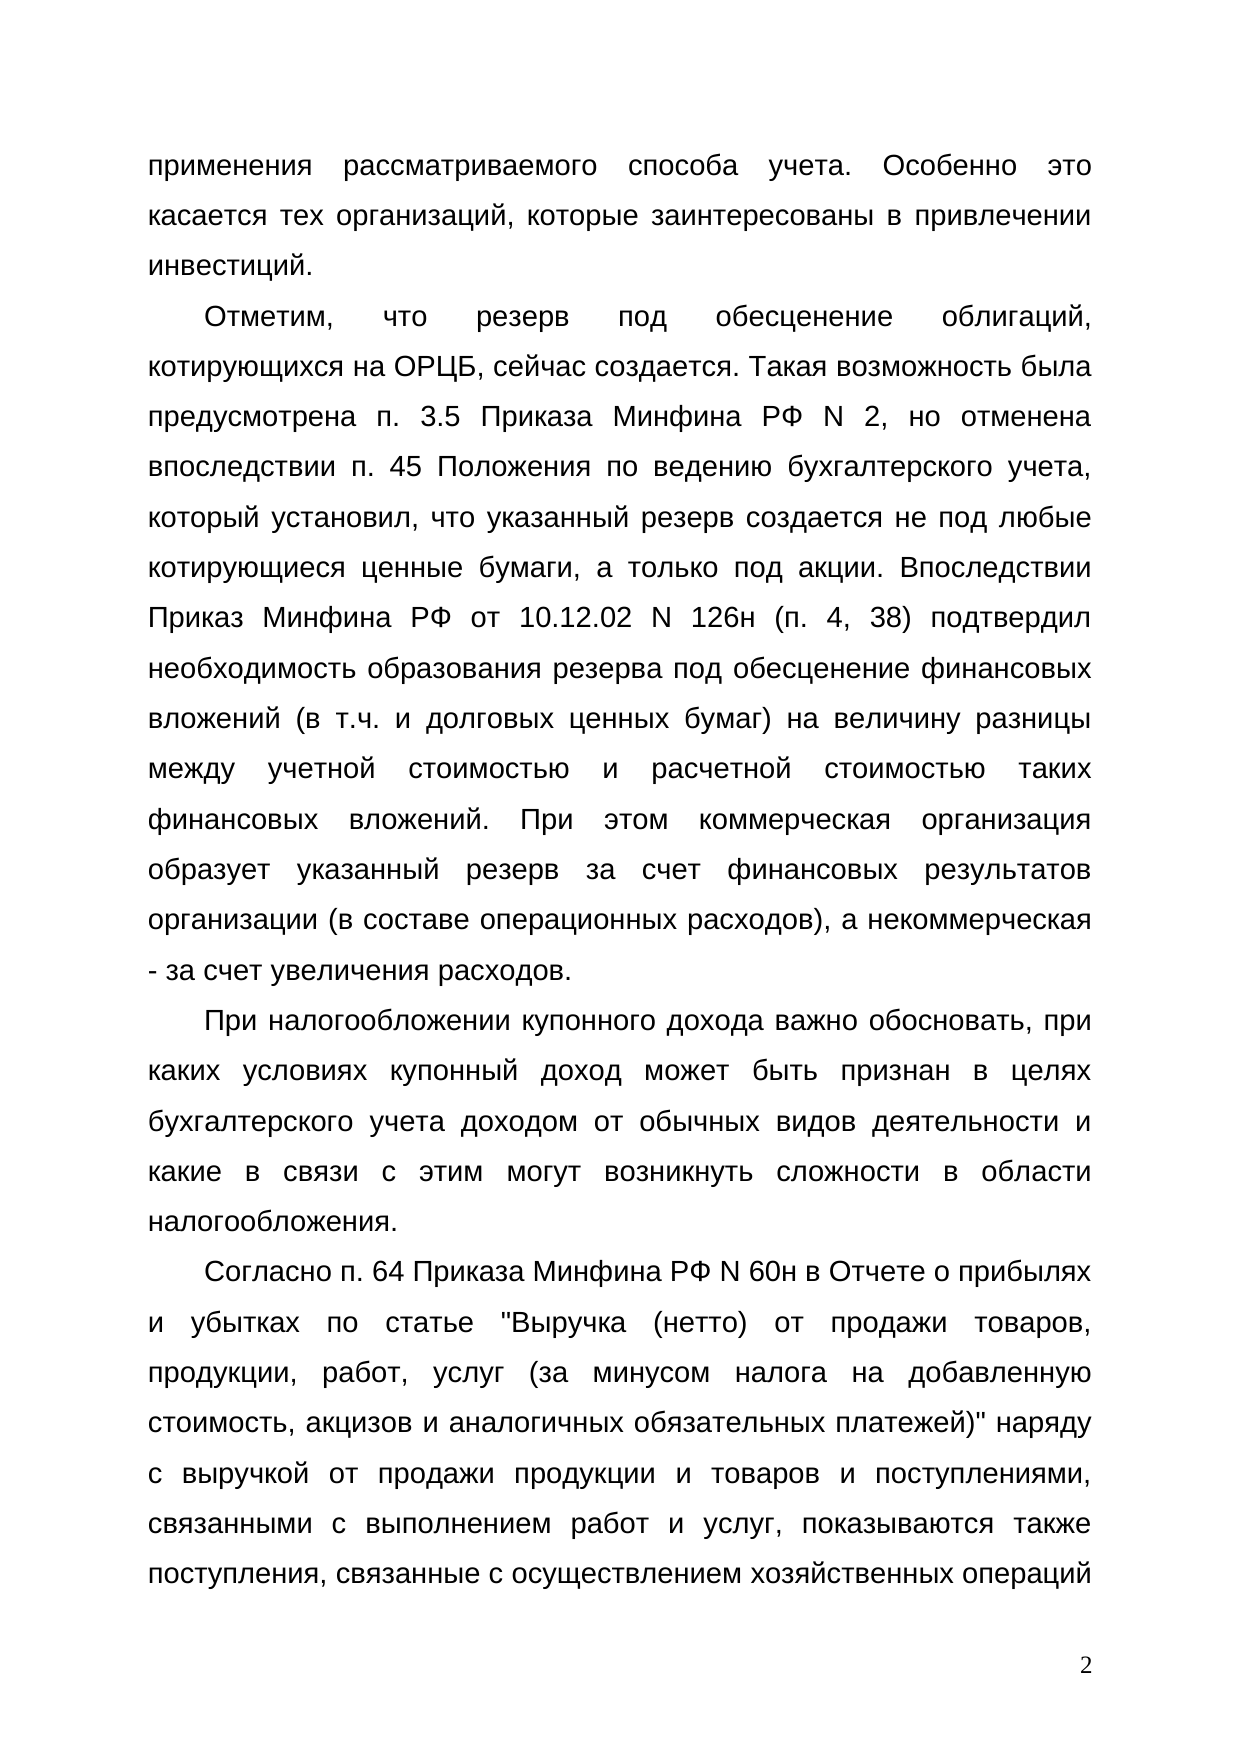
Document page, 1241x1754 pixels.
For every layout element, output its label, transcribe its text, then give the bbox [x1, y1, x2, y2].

text Отметим, что резерв под обесценение облигаций, котирующихся на ОРЦБ, сейчас создается. Такая возможность была предусмотрена п. 3.5 Приказа Минфина РФ N 2, но отменена впоследствии п. 45 Положения по ведению бухгалтерского учета, который установил, что указанный резерв создается не под любые котирующиеся ценные бумаги, а только под акции. Впоследствии Приказ Минфина РФ от 10.12.02 N 126н (п. 4, 38) подтвердил необходимость образования резерва под обесценение финансовых вложений (в т.ч. и долговых ценных бумаг) на величину разницы между учетной стоимостью и расчетной стоимостью таких финансовых вложений. При этом коммерческая организация образует указанный резерв за счет финансовых результатов организации (в составе операционных расходов), а некоммерческая - за счет увеличения расходов. [148, 298, 1093, 986]
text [148, 1254, 1093, 1590]
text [148, 148, 1093, 282]
text При налогообложении купонного дохода важно обосновать, при каких условиях купонный доход может быть признан в целях бухгалтерского учета доходом от обычных видов деятельности и какие в связи с этим могут возникнуть сложности в области налогообложения. [148, 1003, 1093, 1238]
